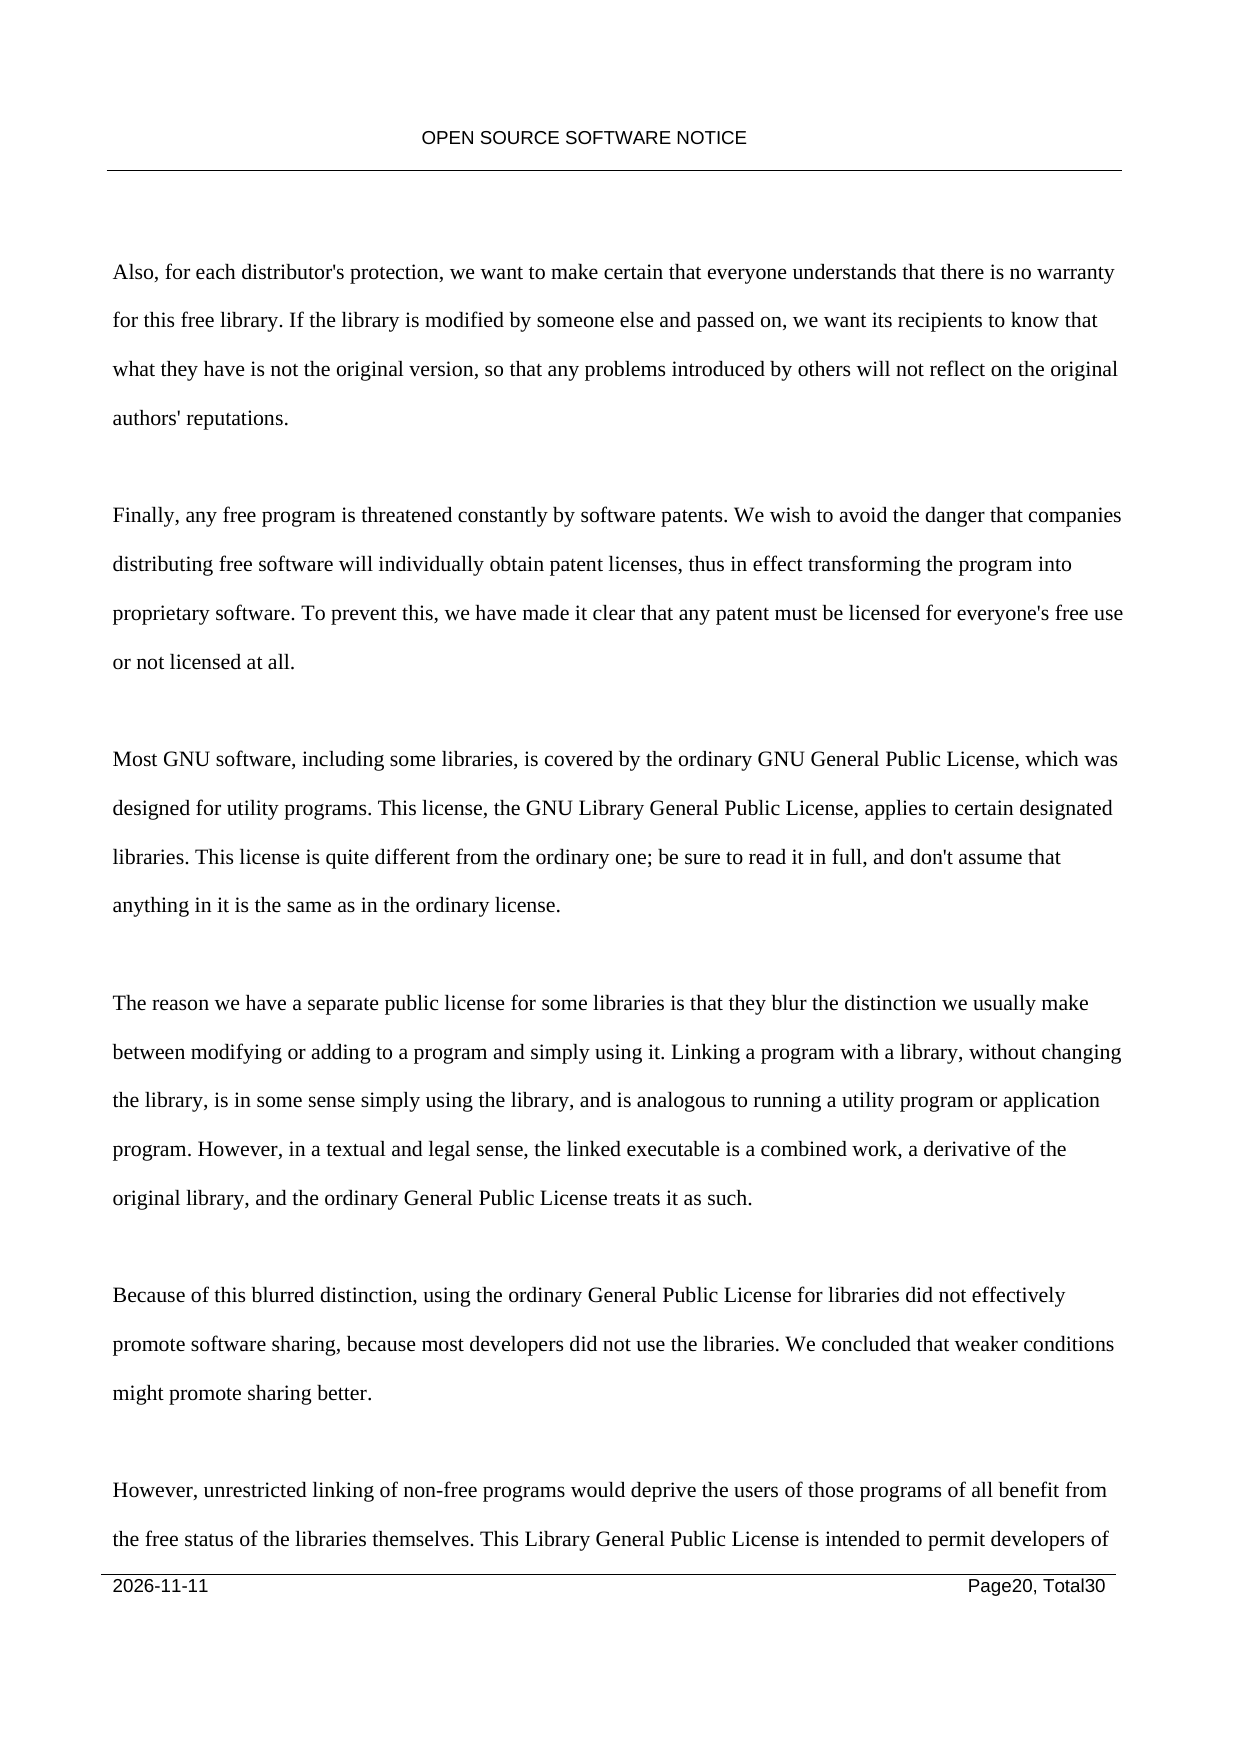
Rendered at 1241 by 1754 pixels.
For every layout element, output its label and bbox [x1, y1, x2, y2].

text [112, 206, 1128, 1555]
